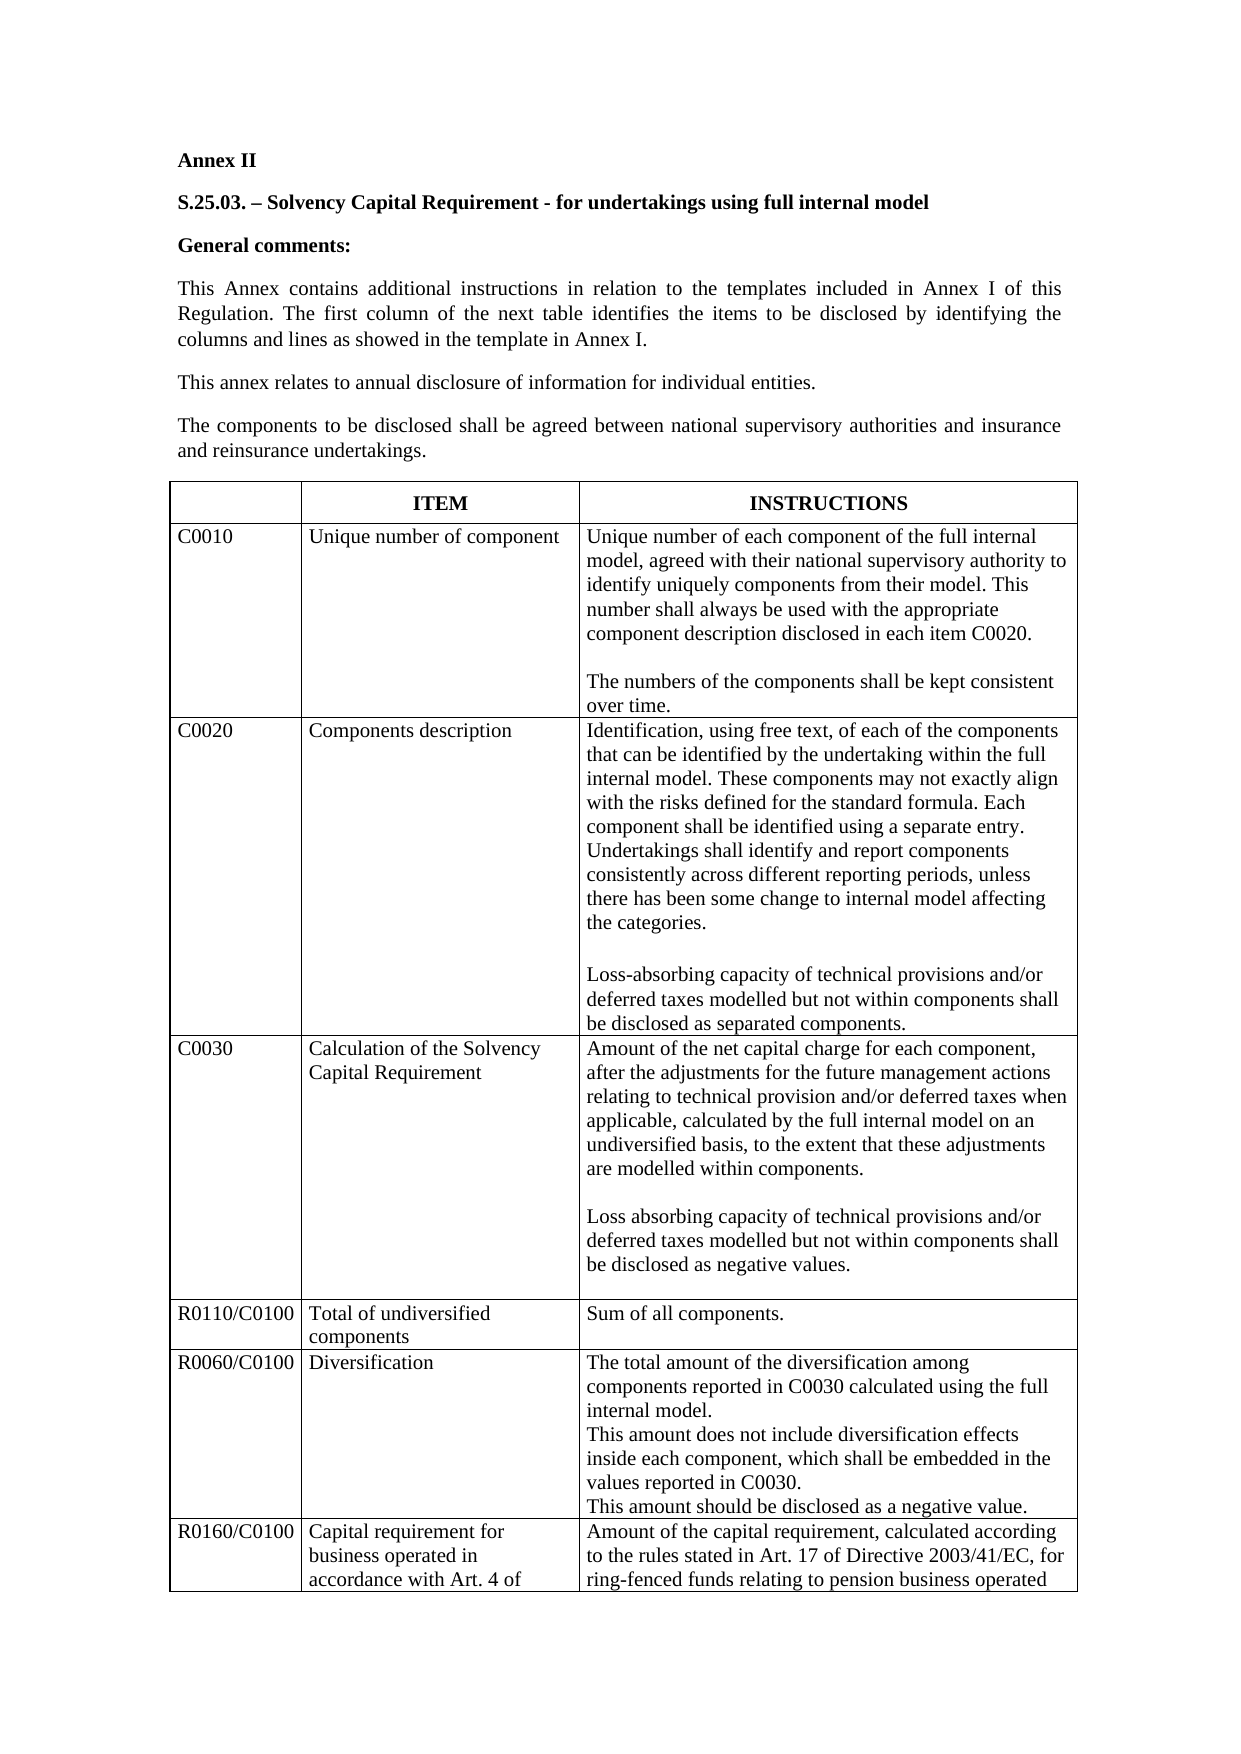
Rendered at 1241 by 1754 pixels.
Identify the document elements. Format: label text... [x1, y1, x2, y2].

text The components to be disclosed shall be agreed between national supervisory authorities and insurance and reinsurance undertakings. [177, 412, 1063, 462]
table_cell Diversification [302, 1350, 579, 1518]
table_cell Calculation of the Solvency Capital Requirement [302, 1036, 579, 1299]
table_cell Components description [302, 718, 579, 1034]
table_cell R0160/C0100 [171, 1519, 301, 1591]
table_cell C0030 [171, 1036, 301, 1299]
table_header [171, 482, 301, 523]
text This annex relates to annual disclosure of information for individual entities. [177, 370, 1063, 394]
table_cell Unique number of component [302, 524, 579, 717]
text Annex II [177, 148, 1063, 172]
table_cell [580, 1519, 1077, 1591]
text S.25.03. – Solvency Capital Requirement - for undertakings using full internal model [177, 190, 1063, 214]
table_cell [302, 1519, 579, 1591]
table_cell R0060/C0100 [171, 1350, 301, 1518]
text General comments: [177, 233, 1063, 257]
table_cell Unique number of each component of the full internal model, agreed with their national supervisory authority to identify uniquely components from their model. This number shall always be used with the appropriate component description disclosed in each item C0020. The numbers of the components shall be kept consistent over time. [580, 524, 1077, 717]
table_cell R0110/C0100 [171, 1300, 301, 1348]
table_cell Sum of all components. [580, 1300, 1077, 1348]
table_cell Total of undiversified components [302, 1300, 579, 1348]
table_header ITEM [302, 482, 579, 523]
table_cell C0010 [171, 524, 301, 717]
table_cell C0020 [171, 718, 301, 1034]
table_cell Identification, using free text, of each of the components that can be identified by the undertaking within the full internal model. These components may not exactly align with the risks defined for the standard formula. Each component shall be identified using a separate entry. Undertakings shall identify and report components consistently across different reporting periods, unless there has been some change to internal model affecting the categories. Loss-absorbing capacity of technical provisions and/or deferred taxes modelled but not within components shall be disclosed as separated components. [580, 718, 1077, 1034]
text This Annex contains additional instructions in relation to the templates included in Annex I of this Regulation. The first column of the next table identifies the items to be disclosed by identifying the columns and lines as showed in the template in Annex I. [177, 275, 1063, 351]
table_cell Amount of the net capital charge for each component, after the adjustments for the future management actions relating to technical provision and/or deferred taxes when applicable, calculated by the full internal model on an undiversified basis, to the extent that these adjustments are modelled within components. Loss absorbing capacity of technical provisions and/or deferred taxes modelled but not within components shall be disclosed as negative values. [580, 1036, 1077, 1299]
table_header INSTRUCTIONS [580, 482, 1077, 523]
table_cell The total amount of the diversification among components reported in C0030 calculated using the full internal model. This amount does not include diversification effects inside each component, which shall be embedded in the values reported in C0030. This amount should be disclosed as a negative value. [580, 1350, 1077, 1518]
